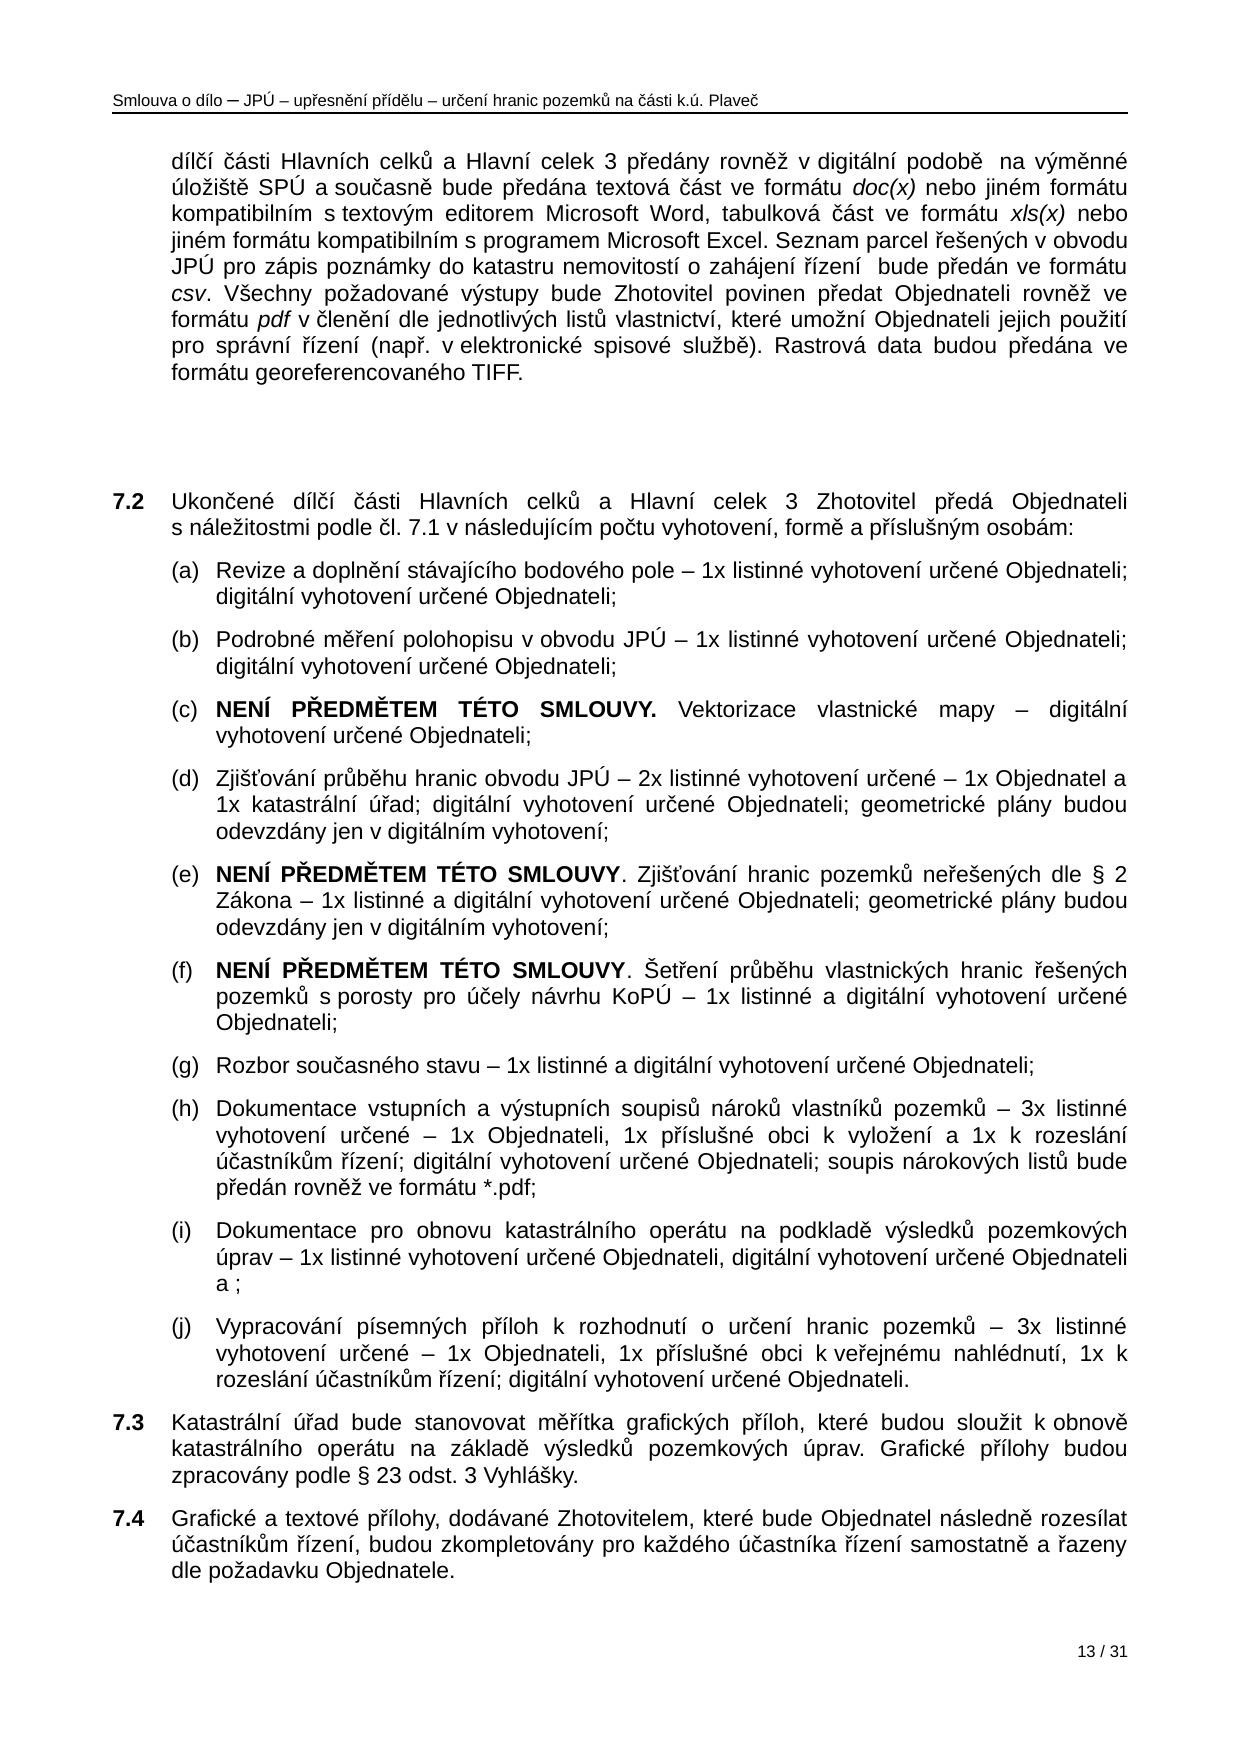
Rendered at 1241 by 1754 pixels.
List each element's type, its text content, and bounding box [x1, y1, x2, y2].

list Rozbor současného stavu – 1x listinné a digitální vyhotovení určené Objednateli; [171, 1052, 1128, 1079]
list Podrobné měření polohopisu v obvodu JPÚ – 1x listinné vyhotovení určené Objednateli; digitální vyhotovení určené Objednateli; [171, 626, 1128, 679]
list NENÍ PŘEDMĚTEM TÉTO SMLOUVY. Vektorizace vlastnické mapy – digitální vyhotovení určené Objednateli; [171, 696, 1128, 748]
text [112, 148, 1128, 385]
text Ukončené dílčí části Hlavních celků a Hlavní celek 3 Zhotovitel předá Objednateli s náležitostmi podle čl. 7.1 v následujícím počtu vyhotovení, formě a příslušným osobám: [112, 488, 1128, 540]
list Dokumentace pro obnovu katastrálního operátu na podkladě výsledků pozemkových úprav – 1x listinné vyhotovení určené Objednateli, digitální vyhotovení určené Objednateli a ; [171, 1217, 1128, 1296]
list Dokumentace vstupních a výstupních soupisů nároků vlastníků pozemků – 3x listinné vyhotovení určené – 1x Objednateli, 1x příslušné obci k vyložení a 1x k rozeslání účastníkům řízení; digitální vyhotovení určené Objednateli; soupis nárokových listů bude předán rovněž ve formátu *.pdf; [171, 1095, 1128, 1201]
text Grafické a textové přílohy, dodávané Zhotovitelem, které bude Objednatel následně rozesílat účastníkům řízení, budou zkompletovány pro každého účastníka řízení samostatně a řazeny dle požadavku Objednatele. [112, 1504, 1128, 1584]
list Revize a doplnění stávajícího bodového pole – 1x listinné vyhotovení určené Objednateli; digitální vyhotovení určené Objednateli; [171, 557, 1128, 610]
list Vypracování písemných příloh k rozhodnutí o určení hranic pozemků – 3x listinné vyhotovení určené – 1x Objednateli, 1x příslušné obci k veřejnému nahlédnutí, 1x k rozeslání účastníkům řízení; digitální vyhotovení určené Objednateli. [171, 1313, 1128, 1392]
list NENÍ PŘEDMĚTEM TÉTO SMLOUVY. Zjišťování hranic pozemků neřešených dle § 2 Zákona – 1x listinné a digitální vyhotovení určené Objednateli; geometrické plány budou odevzdány jen v digitálním vyhotovení; [171, 861, 1128, 940]
list NENÍ PŘEDMĚTEM TÉTO SMLOUVY. Šetření průběhu vlastnických hranic řešených pozemků s porosty pro účely návrhu KoPÚ – 1x listinné a digitální vyhotovení určené Objednateli; [171, 957, 1128, 1036]
list Zjišťování průběhu hranic obvodu JPÚ – 2x listinné vyhotovení určené – 1x Objednatel a 1x katastrální úřad; digitální vyhotovení určené Objednateli; geometrické plány budou odevzdány jen v digitálním vyhotovení; [171, 765, 1128, 844]
text Katastrální úřad bude stanovovat měřítka grafických příloh, které budou sloužit k obnově katastrálního operátu na základě výsledků pozemkových úprav. Grafické přílohy budou zpracovány podle § 23 odst. 3 Vyhlášky. [112, 1409, 1128, 1488]
